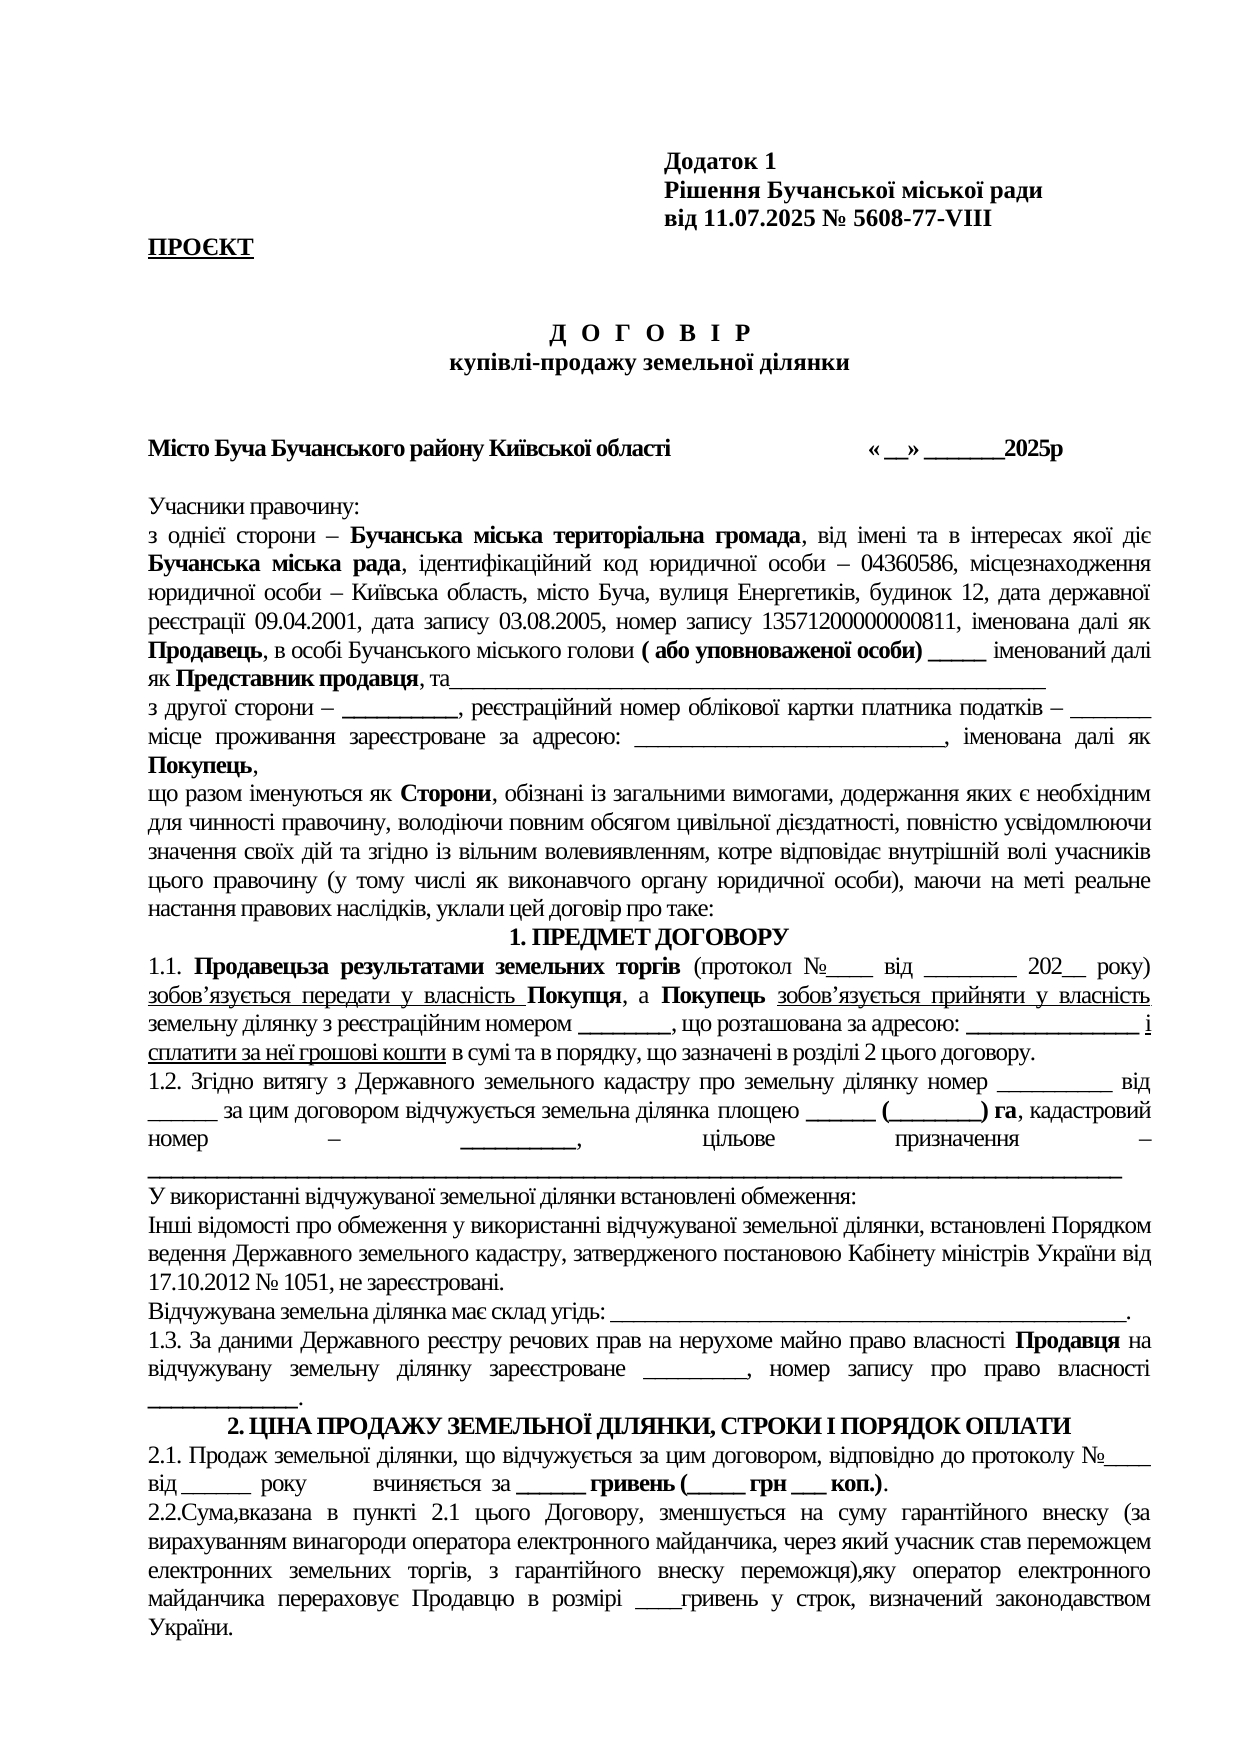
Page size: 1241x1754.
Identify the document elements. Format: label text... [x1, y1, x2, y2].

text ДОГОВIР [148, 318, 1152, 347]
text 2. ЦІНА ПРОДАЖУ ЗЕМЕЛЬНОЇ ДІЛЯНКИ, СТРОКИ І ПОРЯДОК ОПЛАТИ [148, 1411, 1152, 1440]
text з однієї сторони – Бучанська міська територіальна громада, від імені та в інтересах якої діє Бучанська міська рада, ідентифікаційний код юридичної особи – 04360586, місцезнаходження юридичної особи – Київська область, місто Буча, вулиця Енергетиків, будинок 12, дата державної реєстрації 09.04.2001, дата запису 03.08.2005, номер запису 13571200000000811, іменована далі як Продавець, в особі Бучанського міського голови ( або уповноваженої особи) _____ іменований далі як Представник продавця, та____________________________________________________ [148, 520, 1152, 692]
text купівлі-продажу земельної ділянки [148, 347, 1152, 376]
text Додаток 1 [664, 146, 1152, 175]
text що разом іменуються як Сторони, обізнані із загальними вимогами, додержання яких є необхідним для чинності правочину, володіючи повним обсягом цивільної дієздатності, повністю усвідомлюючи значення своїх дій та згідно із вільним волевиявленням, котре відповідає внутрішній волі учасників цього правочину (у тому числі як виконавчого органу юридичної особи), маючи на меті реальне настання правових наслідків, уклали цей договір про таке: [148, 778, 1152, 922]
text від 11.07.2025 № 5608-77-VІІІ [664, 203, 1152, 232]
text 1.2. Згідно витягу з Державного земельного кадастру про земельну ділянку номер __________ від ______ за цим договором відчужується земельна ділянка площею ______ (________) га, кадастровий номер – __________, цільове призначення – _____________________________________________________________________________________ [148, 1066, 1152, 1181]
text 2.1. Продаж земельної ділянки, що відчужується за цим договором, відповідно до протоколу №____ від ______ року вчиняється за ______ гривень (_____ грн ___ коп.). [148, 1440, 1152, 1497]
text Рішення Бучанської міської ради [664, 175, 1152, 203]
text У використанні відчужуваної земельної ділянки встановлені обмеження: [148, 1181, 1152, 1210]
text Місто Буча Бучанського району Київської області « __» _______2025р [148, 433, 1152, 462]
text Інші відомості про обмеження у використанні відчужуваної земельної ділянки, встановлені Порядком ведення Державного земельного кадастру, затвердженого постановою Кабінету міністрів України від 17.10.2012 № 1051, не зареєстровані. [148, 1210, 1152, 1296]
text 2.2.Сума,вказана в пункті 2.1 цього Договору, зменшується на суму гарантійного внеску (за вирахуванням винагороди оператора електронного майданчика, через який учасник став переможцем електронних земельних торгів, з гарантійного внеску переможця),яку оператор електронного майданчика перераховує Продавцю в розмірі ____гривень у строк, визначений законодавством України. [148, 1497, 1152, 1641]
text 1.3. За даними Державного реєстру речових прав на нерухоме майно право власності Продавця на відчужувану земельну ділянку зареєстроване _________, номер запису про право власності _____________. [148, 1325, 1152, 1411]
text Учасники правочину: [148, 491, 1152, 520]
text Відчужувана земельна ділянка має склад угідь: _____________________________________________. [148, 1296, 1152, 1325]
text 1.1. Продавецьза результатами земельних торгів (протокол №____ від ________ 202__ року) зобов’язується передати у власність Покупця, а Покупець зобов’язується прийняти у власність земельну ділянку з реєстраційним номером ________, що розташована за адресою: _______________ і сплатити за неї грошові кошти в сумі та в порядку, що зазначені в розділі 2 цього договору. [148, 951, 1152, 1066]
text з другої сторони – __________, реєстраційний номер облікової картки платника податків – _______ місце проживання зареєстроване за адресою: ___________________________, іменована далі як Покупець, [148, 692, 1152, 778]
text ПРОЄКТ [148, 232, 1152, 261]
text 1. Предмет договору [148, 922, 1152, 951]
